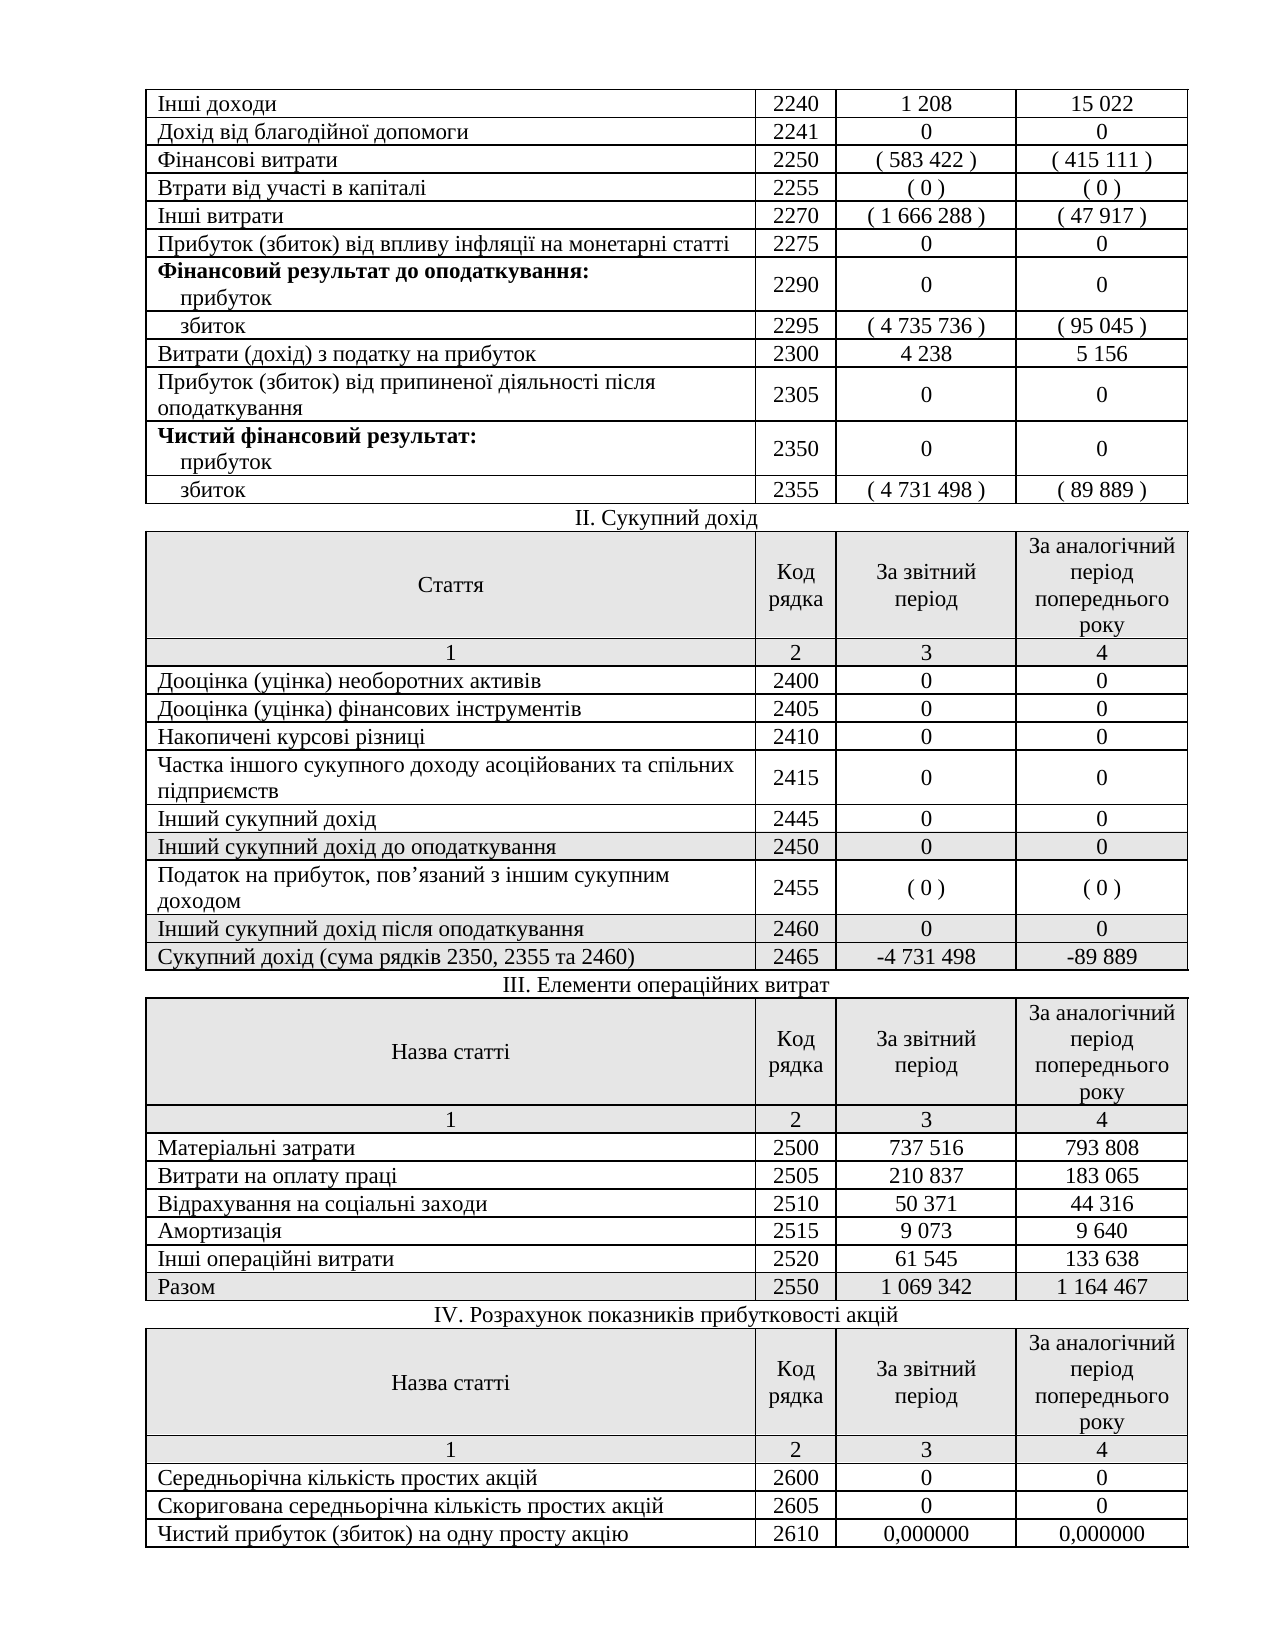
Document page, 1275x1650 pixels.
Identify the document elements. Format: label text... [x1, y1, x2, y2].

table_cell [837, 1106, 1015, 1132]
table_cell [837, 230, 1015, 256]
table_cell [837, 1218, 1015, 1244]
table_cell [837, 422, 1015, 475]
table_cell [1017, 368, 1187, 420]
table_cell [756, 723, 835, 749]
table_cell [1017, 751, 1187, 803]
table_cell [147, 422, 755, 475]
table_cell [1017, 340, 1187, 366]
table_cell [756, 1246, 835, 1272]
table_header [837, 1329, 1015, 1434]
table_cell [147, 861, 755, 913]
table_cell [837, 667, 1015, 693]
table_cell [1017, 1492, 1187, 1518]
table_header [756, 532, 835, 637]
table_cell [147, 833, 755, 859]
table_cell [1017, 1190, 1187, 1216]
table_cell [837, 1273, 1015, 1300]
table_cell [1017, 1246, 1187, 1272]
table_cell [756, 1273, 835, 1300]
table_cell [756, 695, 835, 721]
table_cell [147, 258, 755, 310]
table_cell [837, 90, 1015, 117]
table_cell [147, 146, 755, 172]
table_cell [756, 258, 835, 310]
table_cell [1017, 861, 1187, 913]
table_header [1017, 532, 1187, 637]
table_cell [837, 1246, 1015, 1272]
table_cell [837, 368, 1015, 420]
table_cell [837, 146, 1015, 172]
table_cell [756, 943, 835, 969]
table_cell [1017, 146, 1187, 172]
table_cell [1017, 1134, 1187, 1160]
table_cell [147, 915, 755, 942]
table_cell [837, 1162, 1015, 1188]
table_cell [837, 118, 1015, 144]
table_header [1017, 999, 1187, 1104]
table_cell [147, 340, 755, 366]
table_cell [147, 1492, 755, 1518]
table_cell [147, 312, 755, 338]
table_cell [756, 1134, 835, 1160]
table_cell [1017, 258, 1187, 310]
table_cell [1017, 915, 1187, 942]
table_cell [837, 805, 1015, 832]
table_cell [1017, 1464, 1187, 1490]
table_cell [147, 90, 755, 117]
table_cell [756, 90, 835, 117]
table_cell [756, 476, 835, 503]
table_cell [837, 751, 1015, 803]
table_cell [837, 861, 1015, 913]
text II. Сукупний дохід [146, 504, 1186, 531]
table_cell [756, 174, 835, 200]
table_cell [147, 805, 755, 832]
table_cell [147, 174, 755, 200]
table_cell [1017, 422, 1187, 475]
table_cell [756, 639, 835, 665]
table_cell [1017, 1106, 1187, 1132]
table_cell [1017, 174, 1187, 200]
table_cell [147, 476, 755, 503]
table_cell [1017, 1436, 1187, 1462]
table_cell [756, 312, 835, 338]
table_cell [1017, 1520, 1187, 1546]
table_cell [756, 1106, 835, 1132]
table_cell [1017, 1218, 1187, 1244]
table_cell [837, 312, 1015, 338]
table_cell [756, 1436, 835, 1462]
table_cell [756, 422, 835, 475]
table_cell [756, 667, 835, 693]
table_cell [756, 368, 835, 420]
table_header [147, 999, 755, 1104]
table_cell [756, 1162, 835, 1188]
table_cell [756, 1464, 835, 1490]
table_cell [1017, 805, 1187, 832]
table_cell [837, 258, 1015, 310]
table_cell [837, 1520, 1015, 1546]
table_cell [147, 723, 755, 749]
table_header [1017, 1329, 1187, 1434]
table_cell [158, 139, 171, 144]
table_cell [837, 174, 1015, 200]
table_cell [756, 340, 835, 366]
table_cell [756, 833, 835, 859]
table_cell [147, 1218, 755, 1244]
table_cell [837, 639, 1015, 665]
text III. Елементи операційних витрат [146, 971, 1186, 997]
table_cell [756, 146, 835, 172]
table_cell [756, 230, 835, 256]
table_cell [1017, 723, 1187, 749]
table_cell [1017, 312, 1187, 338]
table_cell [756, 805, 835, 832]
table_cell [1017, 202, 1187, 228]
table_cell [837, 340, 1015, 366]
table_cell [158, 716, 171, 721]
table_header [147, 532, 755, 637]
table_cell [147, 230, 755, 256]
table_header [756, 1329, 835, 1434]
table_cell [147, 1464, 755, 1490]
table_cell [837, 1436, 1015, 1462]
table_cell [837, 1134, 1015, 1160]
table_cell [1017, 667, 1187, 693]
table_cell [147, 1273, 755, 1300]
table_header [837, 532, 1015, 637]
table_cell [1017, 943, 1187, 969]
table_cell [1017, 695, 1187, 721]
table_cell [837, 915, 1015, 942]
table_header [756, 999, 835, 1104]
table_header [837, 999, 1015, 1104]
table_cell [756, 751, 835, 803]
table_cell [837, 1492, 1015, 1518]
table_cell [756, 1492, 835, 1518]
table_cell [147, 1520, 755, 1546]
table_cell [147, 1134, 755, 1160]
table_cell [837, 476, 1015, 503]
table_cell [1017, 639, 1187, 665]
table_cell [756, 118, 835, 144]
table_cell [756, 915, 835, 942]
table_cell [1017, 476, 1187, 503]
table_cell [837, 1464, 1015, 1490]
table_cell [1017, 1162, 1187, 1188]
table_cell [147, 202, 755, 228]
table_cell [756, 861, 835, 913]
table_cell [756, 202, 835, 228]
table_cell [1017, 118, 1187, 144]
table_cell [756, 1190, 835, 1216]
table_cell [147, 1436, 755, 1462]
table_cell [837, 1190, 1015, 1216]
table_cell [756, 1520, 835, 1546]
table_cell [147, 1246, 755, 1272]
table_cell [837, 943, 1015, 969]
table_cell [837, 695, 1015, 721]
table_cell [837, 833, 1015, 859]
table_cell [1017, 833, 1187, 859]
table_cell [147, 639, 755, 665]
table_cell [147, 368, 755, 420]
text ІV. Розрахунок показників прибутковості акцій [146, 1301, 1186, 1328]
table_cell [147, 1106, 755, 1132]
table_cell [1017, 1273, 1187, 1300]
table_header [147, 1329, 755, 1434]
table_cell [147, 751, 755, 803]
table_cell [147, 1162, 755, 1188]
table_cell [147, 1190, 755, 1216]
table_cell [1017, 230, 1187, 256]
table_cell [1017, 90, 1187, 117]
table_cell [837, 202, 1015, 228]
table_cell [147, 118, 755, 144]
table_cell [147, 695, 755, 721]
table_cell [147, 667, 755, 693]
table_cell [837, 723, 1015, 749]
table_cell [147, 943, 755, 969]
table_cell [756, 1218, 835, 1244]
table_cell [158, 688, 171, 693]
